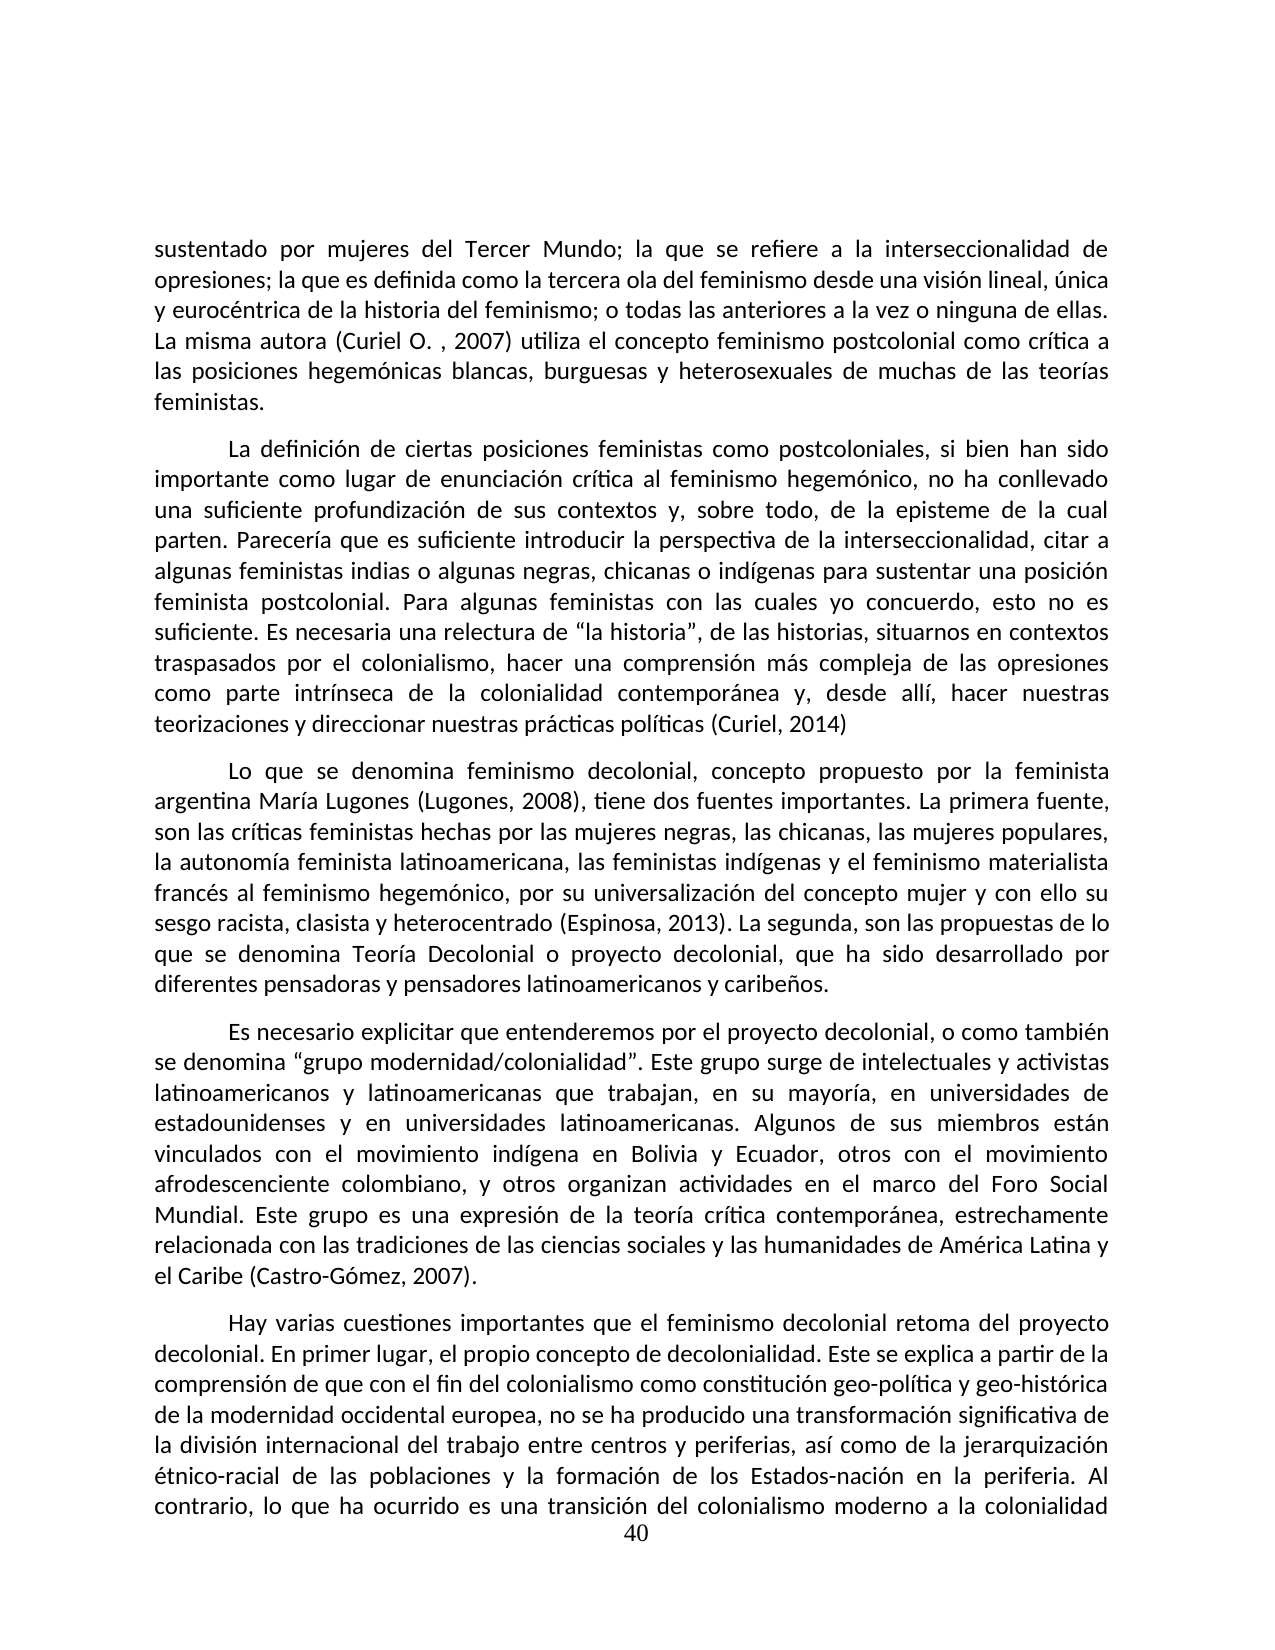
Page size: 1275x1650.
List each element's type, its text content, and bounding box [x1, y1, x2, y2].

text Es necesario explicitar que entenderemos por el proyecto decolonial, o como también se denomina “grupo modernidad/colonialidad”. Este grupo surge de intelectuales y activistas latinoamericanos y latinoamericanas que trabajan, en su mayoría, en universidades de estadounidenses y en universidades latinoamericanas. Algunos de sus miembros están vinculados con el movimiento indígena en Bolivia y Ecuador, otros con el movimiento afrodescenciente colombiano, y otros organizan actividades en el marco del Foro Social Mundial. Este grupo es una expresión de la teoría crítica contemporánea, estrechamente relacionada con las tradiciones de las ciencias sociales y las humanidades de América Latina y el Caribe . [133, 1016, 1110, 1291]
text Lo que se denomina feminismo decolonial, concepto propuesto por la feminista argentina María Lugones, tiene dos fuentes importantes. La primera fuente, son las críticas feministas hechas por las mujeres negras, las chicanas, las mujeres populares, la autonomía feminista latinoamericana, las feministas indígenas y el feminismo materialista francés al feminismo hegemónico, por su universalización del concepto mujer y con ello su sesgo racista, clasista y heterocentrado. La segunda, son las propuestas de lo que se denomina Teoría Decolonial o proyecto decolonial, que ha sido desarrollado por diferentes pensadoras y pensadores latinoamericanos y caribeños. [133, 755, 1110, 999]
text La definición de ciertas posiciones feministas como postcoloniales, si bien han sido importante como lugar de enunciación crítica al feminismo hegemónico, no ha conllevado una suficiente profundización de sus contextos y, sobre todo, de la episteme de la cual parten. Parecería que es suficiente introducir la perspectiva de la interseccionalidad, citar a algunas feministas indias o algunas negras, chicanas o indígenas para sustentar una posición feminista postcolonial. Para algunas feministas con las cuales yo concuerdo, esto no es suficiente. Es necesaria una relectura de “la historia”, de las historias, situarnos en contextos traspasados por el colonialismo, hacer una comprensión más compleja de las opresiones como parte intrínseca de la colonialidad contemporánea y, desde allí, hacer nuestras teorizaciones y direccionar nuestras prácticas políticas [133, 433, 1110, 738]
